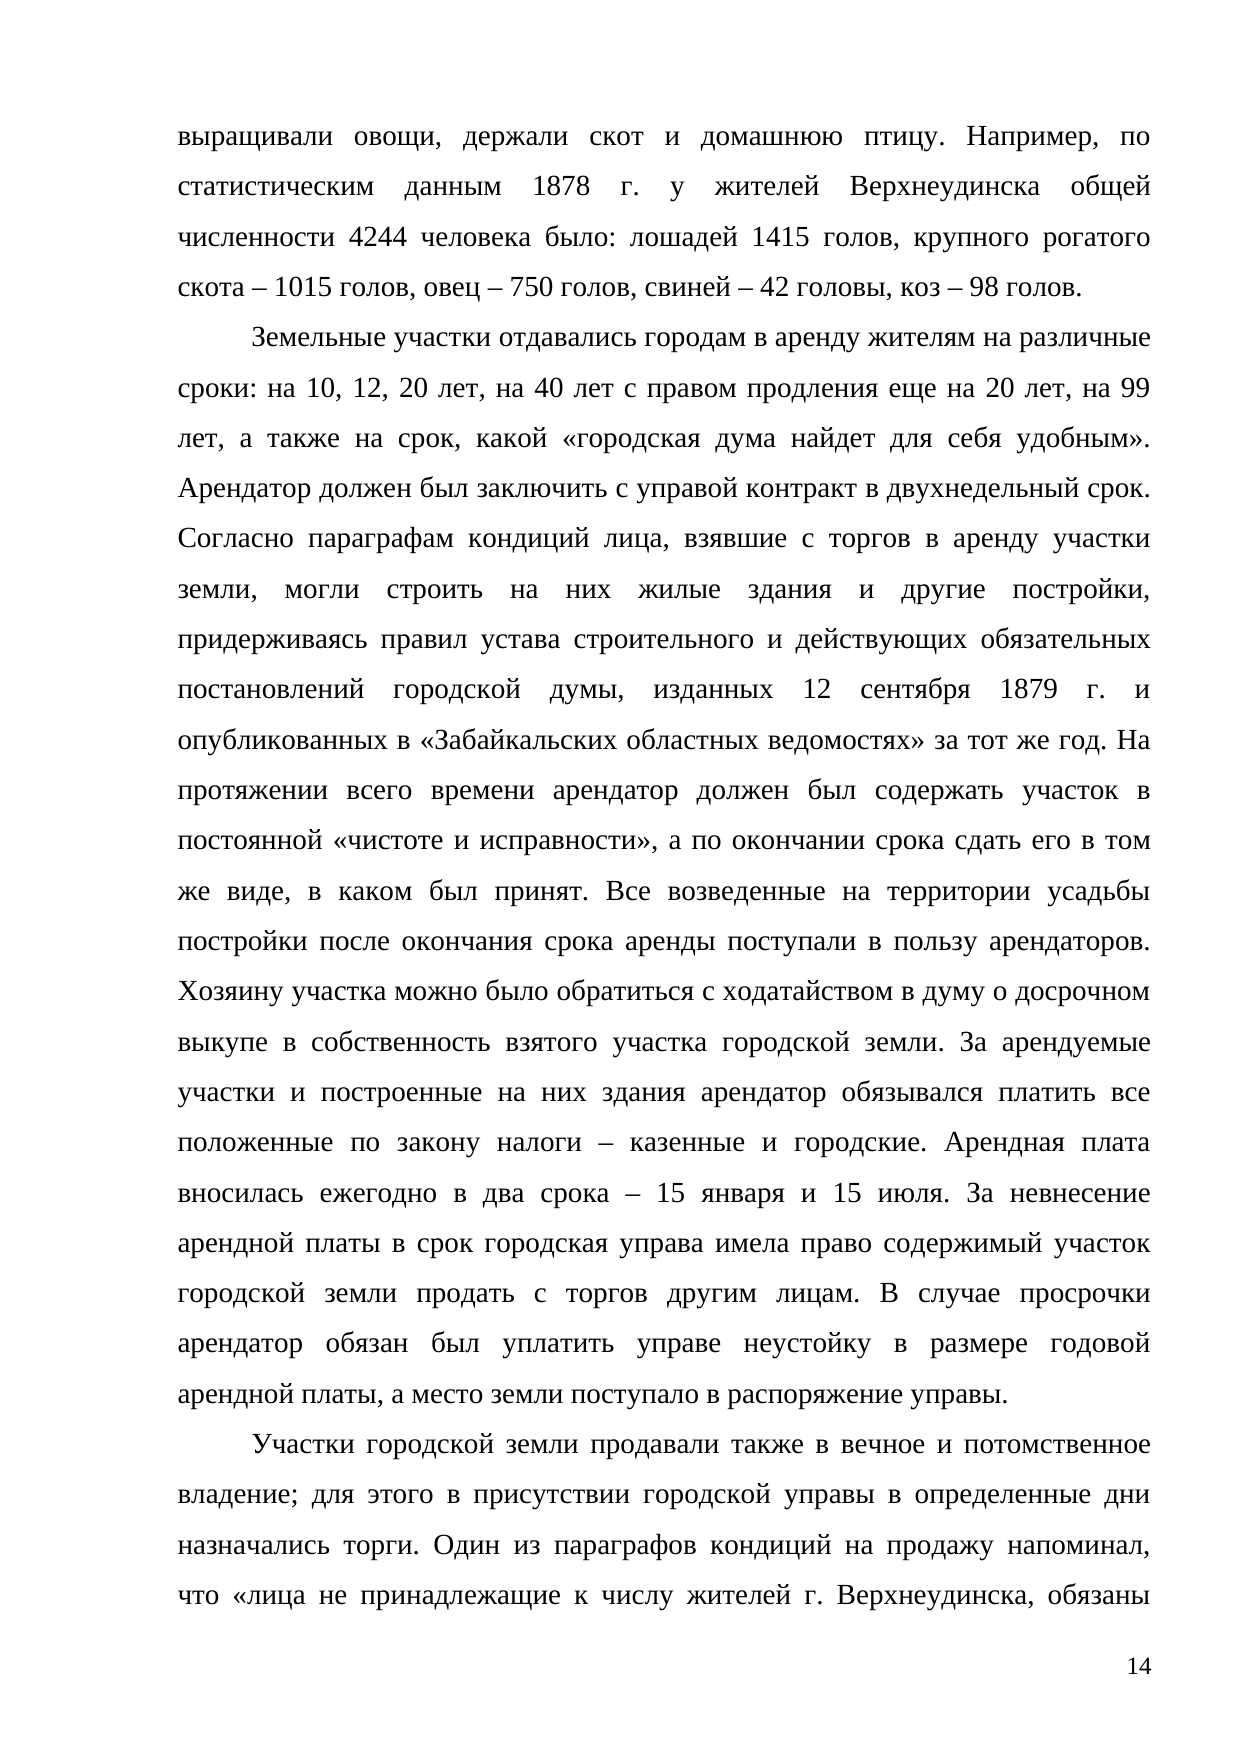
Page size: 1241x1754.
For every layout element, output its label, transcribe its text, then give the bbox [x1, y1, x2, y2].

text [177, 118, 1152, 303]
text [177, 1426, 1152, 1611]
text Земельные участки отдавались городам в аренду жителям на различные сроки: на 10, 12, 20 лет, на 40 лет с правом продления еще на 20 лет, на 99 лет, а также на срок, какой «городская дума найдет для себя удобным». Арендатор должен был заключить с управой контракт в двухнедельный срок. Согласно параграфам кондиций лица, взявшие с торгов в аренду участки земли, могли строить на них жилые здания и другие постройки, придерживаясь правил устава строительного и действующих обязательных постановлений городской думы, изданных 12 сентября . и опубликованных в «Забайкальских областных ведомостях» за тот же год. На протяжении всего времени арендатор должен был содержать участок в постоянной «чистоте и исправности», а по окончании срока сдать его в том же виде, в каком был принят. Все возведенные на территории усадьбы постройки после окончания срока аренды поступали в пользу арендаторов. Хозяину участка можно было обратиться с ходатайством в думу о досрочном выкупе в собственность взятого участка городской земли. За арендуемые участки и построенные на них здания арендатор обязывался платить все положенные по закону налоги – казенные и городские. Арендная плата вносилась ежегодно в два срока – 15 января и 15 июля. За невнесение арендной платы в срок городская управа имела право содержимый участок городской земли продать с торгов другим лицам. В случае просрочки арендатор обязан был уплатить управе неустойку в размере годовой арендной платы, а место земли поступало в распоряжение управы. [177, 319, 1152, 1409]
